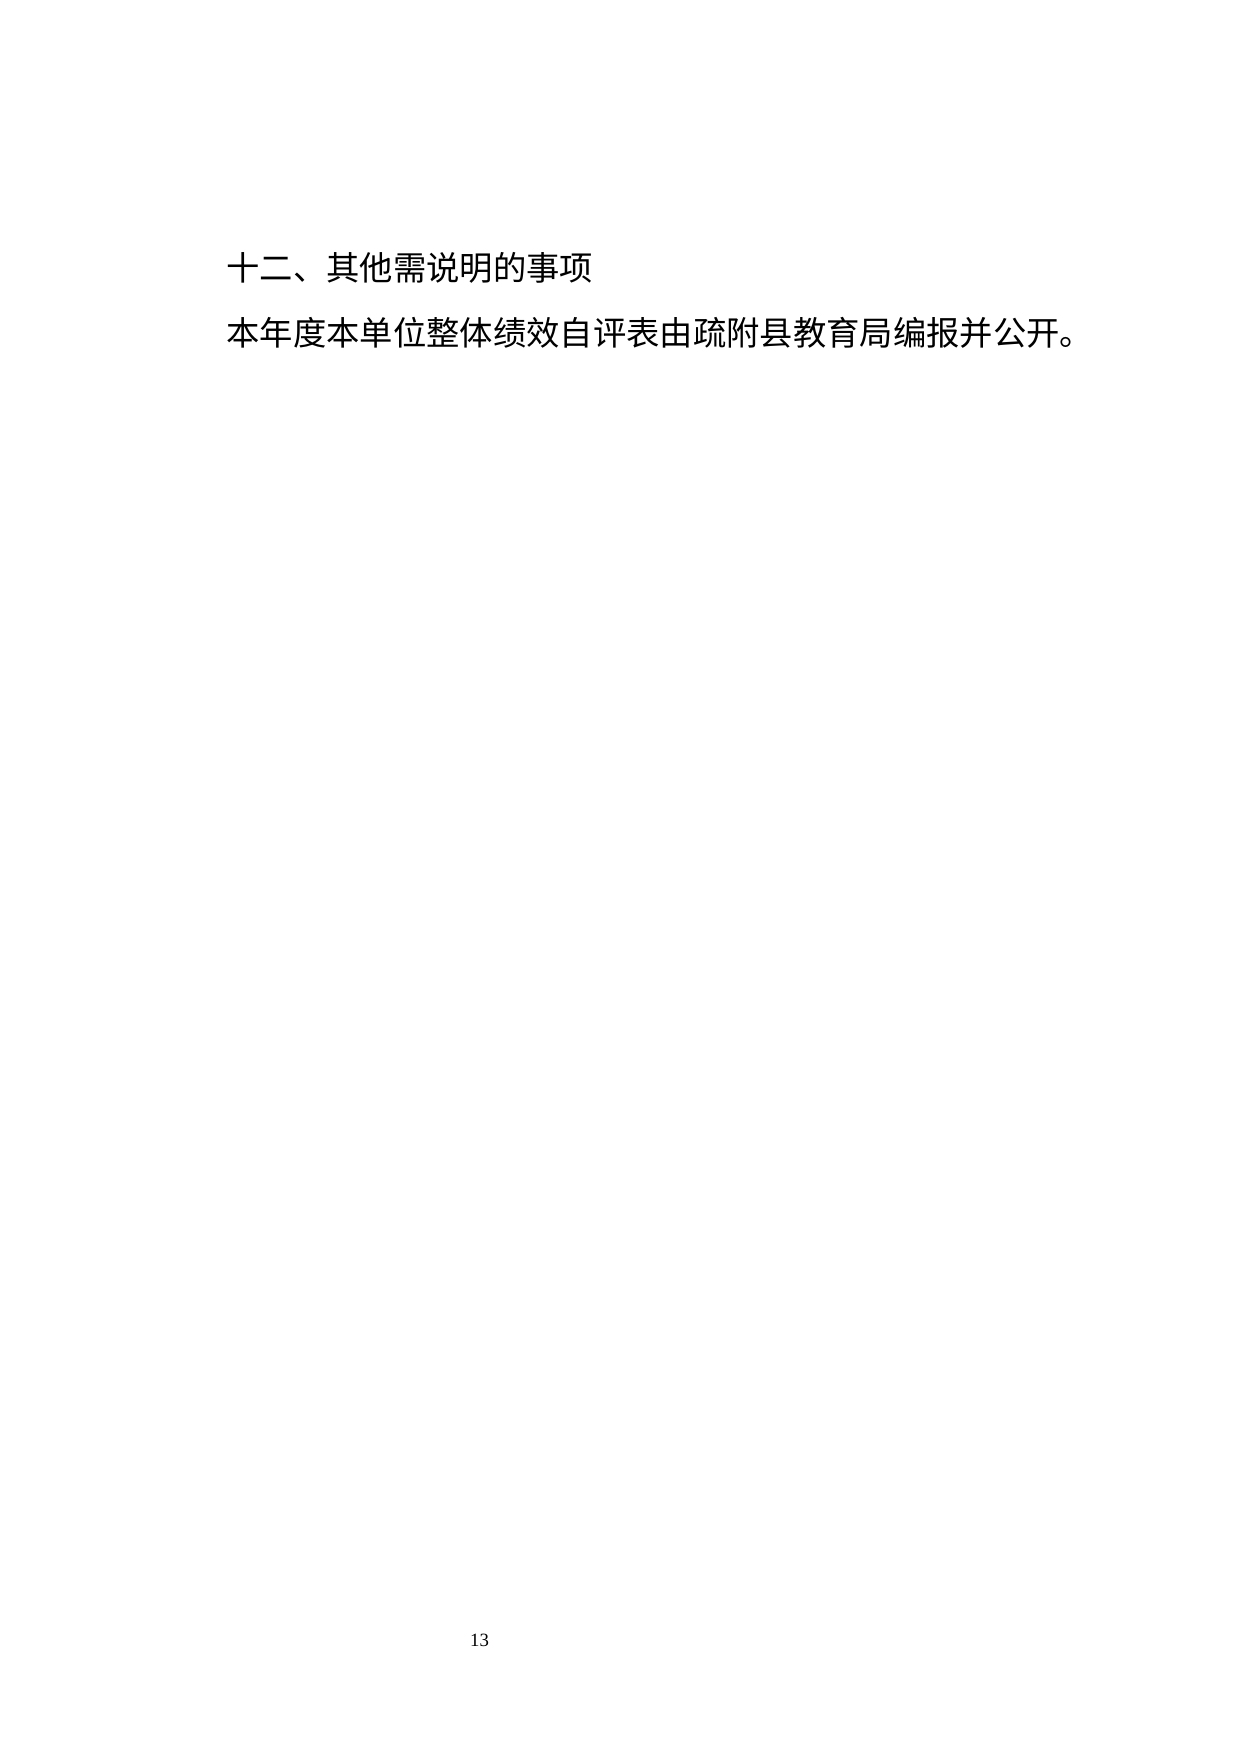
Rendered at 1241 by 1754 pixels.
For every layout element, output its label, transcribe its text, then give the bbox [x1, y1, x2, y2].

text 本年度本单位整体绩效自评表由疏附县教育局编报并公开。 [159, 298, 1081, 363]
text 十二、其他需说明的事项 [159, 233, 1081, 298]
